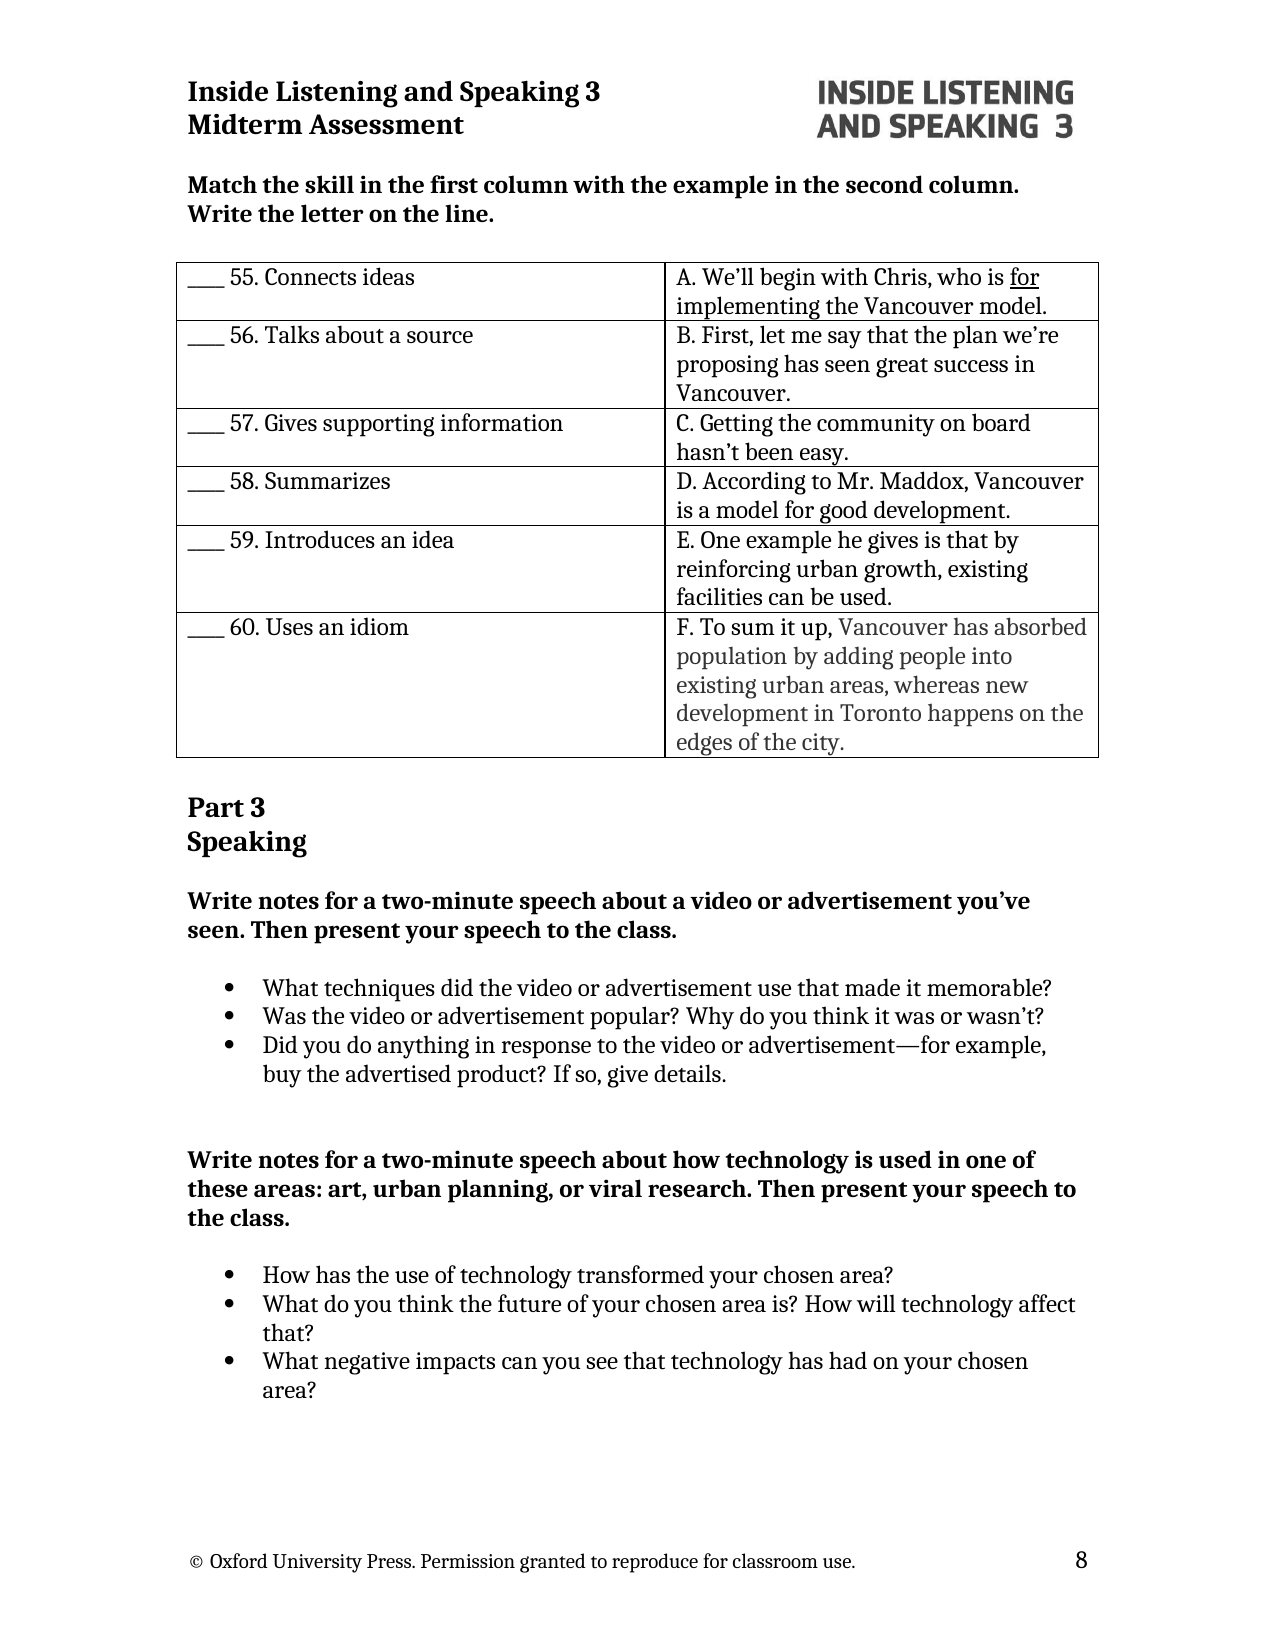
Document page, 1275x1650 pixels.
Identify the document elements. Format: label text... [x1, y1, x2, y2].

table_cell D. According to Mr. Maddox, Vancouver is a model for good development. [666, 467, 1098, 525]
table_cell B. First, let me say that the plan we’re proposing has seen great success in Vancouver. [666, 321, 1098, 408]
table_cell ____ 60. Uses an idiom [177, 613, 664, 757]
picture [806, 67, 1087, 150]
table_cell E. One example he gives is that by reinforcing urban growth, existing facilities can be used. [666, 526, 1098, 612]
text Write notes for a two-minute speech about how technology is used in one of these areas: art, urban planning, or viral research. Then present your speech to the class. [187, 1146, 1087, 1232]
table_header ____ 55. Connects ideas [177, 263, 664, 320]
list What negative impacts can you see that technology has had on your chosen area? [225, 1347, 1087, 1405]
text Write notes for a two-minute speech about a video or advertisement you’ve seen. Then present your speech to the class. [187, 887, 1087, 945]
list What do you think the future of your chosen area is? How will technology affect that? [225, 1290, 1087, 1347]
list How has the use of technology transformed your chosen area? [225, 1261, 1087, 1290]
table_cell F. To sum it up, Vancouver has absorbed population by adding people into existing urban areas, whereas new development in Toronto happens on the edges of the city. [666, 613, 1098, 757]
table_cell ____ 56. Talks about a source [177, 321, 664, 408]
list Did you do anything in response to the video or advertisement—for example, buy the advertised product? If so, give details. [225, 1031, 1087, 1088]
text Speaking [187, 825, 1087, 858]
table_header A. We’ll begin with Chris, who is for implementing the Vancouver model. [666, 263, 1098, 320]
text Part 3 [187, 791, 1087, 825]
table_cell C. Getting the community on board hasn’t been easy. [666, 409, 1098, 466]
table_cell ____ 59. Introduces an idea [177, 526, 664, 612]
list What techniques did the video or advertisement use that made it memorable? [225, 973, 1087, 1002]
table_cell ____ 58. Summarizes [177, 467, 664, 525]
text Match the skill in the first column with the example in the second column. Write the letter on the line. [187, 171, 1087, 228]
table_cell ____ 57. Gives supporting information [177, 409, 664, 466]
list Was the video or advertisement popular? Why do you think it was or wasn’t? [225, 1002, 1087, 1031]
